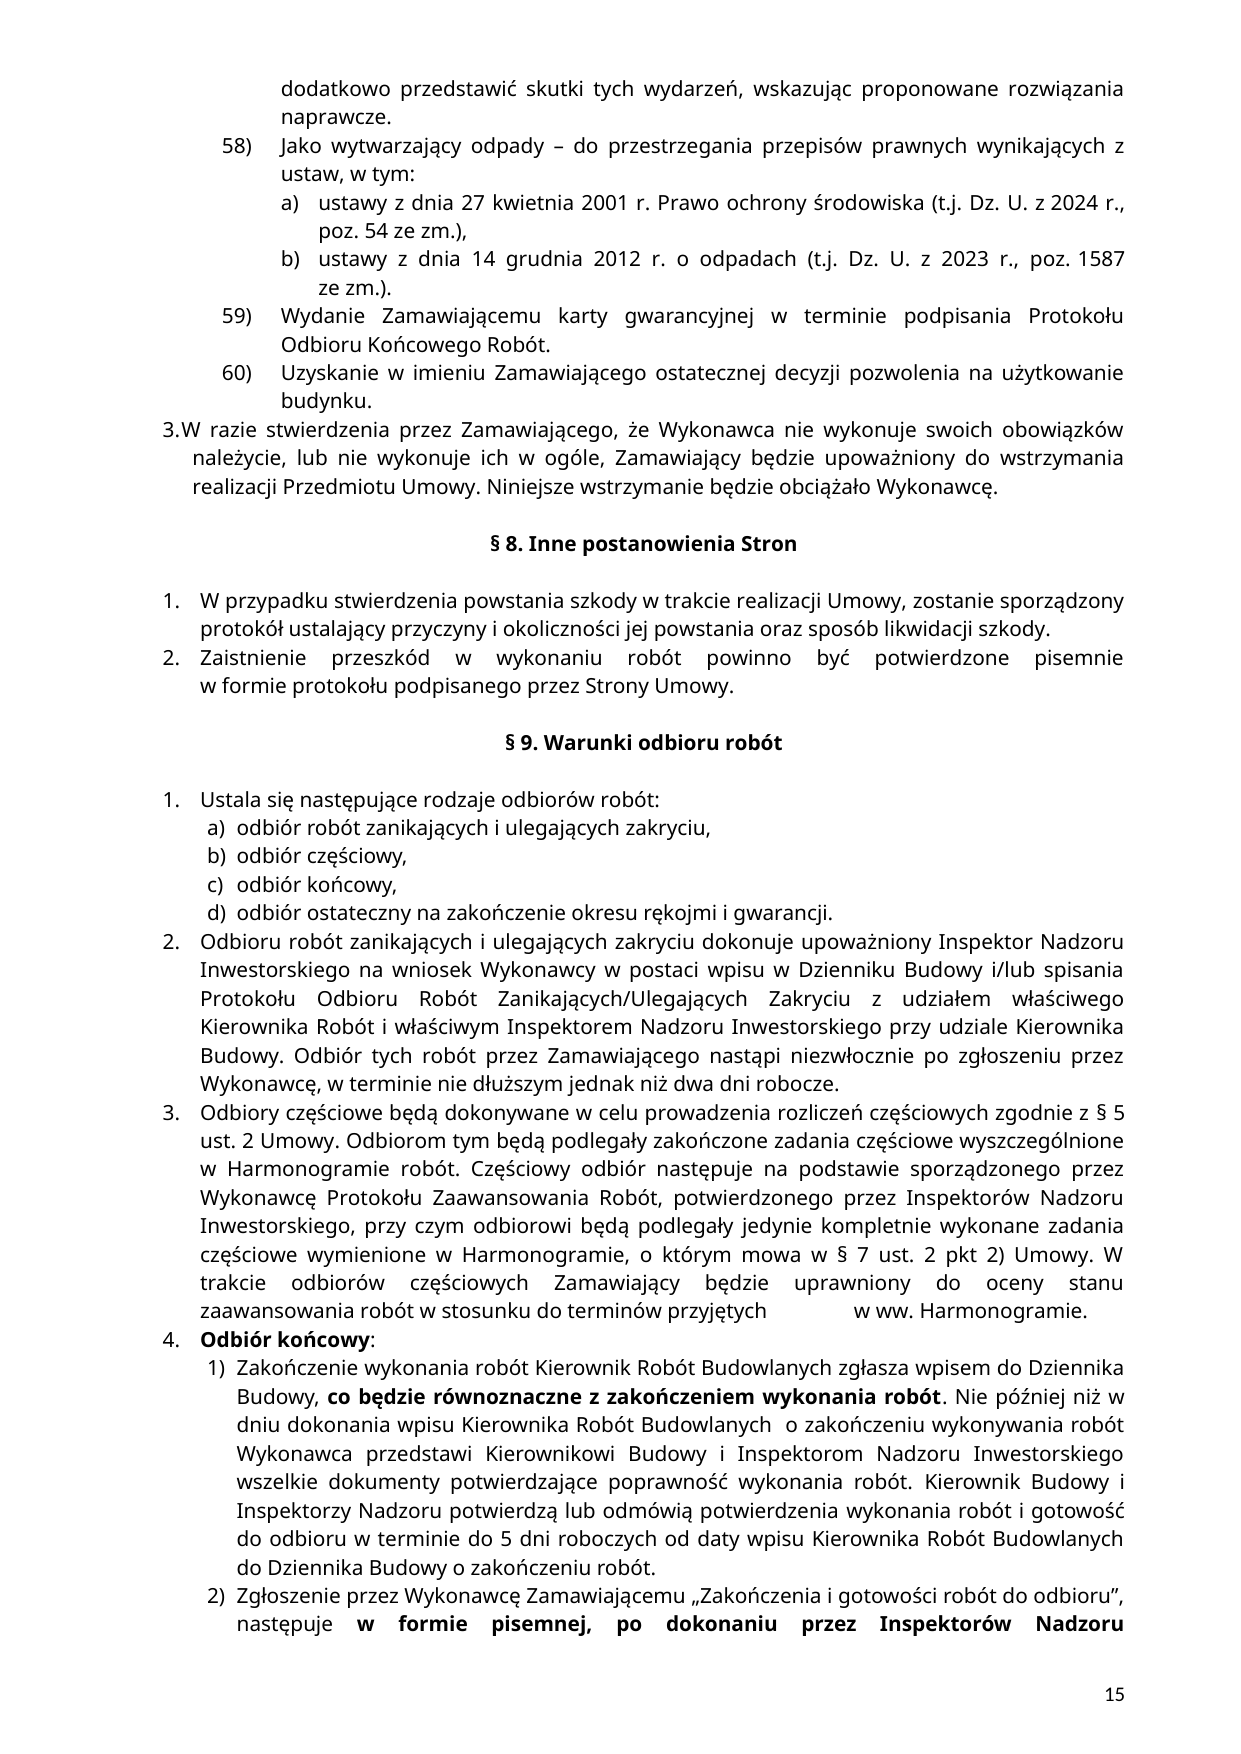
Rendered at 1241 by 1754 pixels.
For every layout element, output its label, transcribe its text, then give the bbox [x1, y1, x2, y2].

list Odbiory częściowe będą dokonywane w celu prowadzenia rozliczeń częściowych zgodnie z § 5 ust. 2 Umowy. Odbiorom tym będą podlegały zakończone zadania częściowe wyszczególnione w Harmonogramie robót. Częściowy odbiór następuje na podstawie sporządzonego przez Wykonawcę Protokołu Zaawansowania Robót, potwierdzonego przez Inspektorów Nadzoru Inwestorskiego, przy czym odbiorowi będą podlegały jedynie kompletnie wykonane zadania częściowe wymienione w Harmonogramie, o którym mowa w § 7 ust. 2 pkt 2) Umowy. W trakcie odbiorów częściowych Zamawiający będzie uprawniony do oceny stanu zaawansowania robót w stosunku do terminów przyjętych w ww. Harmonogramie. [162, 1098, 1125, 1325]
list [222, 74, 1125, 131]
list Zakończenie wykonania robót Kierownik Robót Budowlanych zgłasza wpisem do Dziennika Budowy, co będzie równoznaczne z zakończeniem wykonania robót. Nie później niż w dniu dokonania wpisu Kierownika Robót Budowlanych o zakończeniu wykonywania robót Wykonawca przedstawi Kierownikowi Budowy i Inspektorom Nadzoru Inwestorskiego wszelkie dokumenty potwierdzające poprawność wykonania robót. Kierownik Budowy i Inspektorzy Nadzoru potwierdzą lub odmówią potwierdzenia wykonania robót i gotowość do odbioru w terminie do 5 dni roboczych od daty wpisu Kierownika Robót Budowlanych do Dziennika Budowy o zakończeniu robót. [207, 1353, 1125, 1581]
list Odbiór końcowy: [162, 1325, 1125, 1353]
list odbiór częściowy, [207, 842, 1125, 870]
list Ustala się następujące rodzaje odbiorów robót: [162, 785, 1125, 813]
list odbiór robót zanikających i ulegających zakryciu, [207, 813, 1125, 842]
text § 8. Inne postanowienia Stron [162, 529, 1125, 557]
list Zaistnienie przeszkód w wykonaniu robót powinno być potwierdzone pisemnie w formie protokołu podpisanego przez Strony Umowy. [162, 643, 1125, 699]
list W razie stwierdzenia przez Zamawiającego, że Wykonawca nie wykonuje swoich obowiązków należycie, lub nie wykonuje ich w ogóle, Zamawiający będzie upoważniony do wstrzymania realizacji Przedmiotu Umowy. Niniejsze wstrzymanie będzie obciążało Wykonawcę. [162, 415, 1125, 500]
list odbiór ostateczny na zakończenie okresu rękojmi i gwarancji. [207, 898, 1125, 927]
list Wydanie Zamawiającemu karty gwarancyjnej w terminie podpisania Protokołu Odbioru Końcowego Robót. [222, 301, 1125, 358]
list ustawy z dnia 27 kwietnia 2001 r. Prawo ochrony środowiska (t.j. Dz. U. z 2024 r., poz. 54 ze zm.), [281, 188, 1125, 244]
text § 9. Warunki odbioru robót [162, 728, 1125, 756]
list Uzyskanie w imieniu Zamawiającego ostatecznej decyzji pozwolenia na użytkowanie budynku. [222, 358, 1125, 415]
list Jako wytwarzający odpady – do przestrzegania przepisów prawnych wynikających z ustaw, w tym: [222, 131, 1125, 188]
list Odbioru robót zanikających i ulegających zakryciu dokonuje upoważniony Inspektor Nadzoru Inwestorskiego na wniosek Wykonawcy w postaci wpisu w Dzienniku Budowy i/lub spisania Protokołu Odbioru Robót Zanikających/Ulegających Zakryciu z udziałem właściwego Kierownika Robót i właściwym Inspektorem Nadzoru Inwestorskiego przy udziale Kierownika Budowy. Odbiór tych robót przez Zamawiającego nastąpi niezwłocznie po zgłoszeniu przez Wykonawcę, w terminie nie dłuższym jednak niż dwa dni robocze. [162, 927, 1125, 1098]
list odbiór końcowy, [207, 870, 1125, 898]
list W przypadku stwierdzenia powstania szkody w trakcie realizacji Umowy, zostanie sporządzony protokół ustalający przyczyny i okoliczności jej powstania oraz sposób likwidacji szkody. [162, 586, 1125, 643]
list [207, 1581, 1125, 1638]
list ustawy z dnia 14 grudnia 2012 r. o odpadach (t.j. Dz. U. z 2023 r., poz. 1587 ze zm.). [281, 244, 1125, 301]
